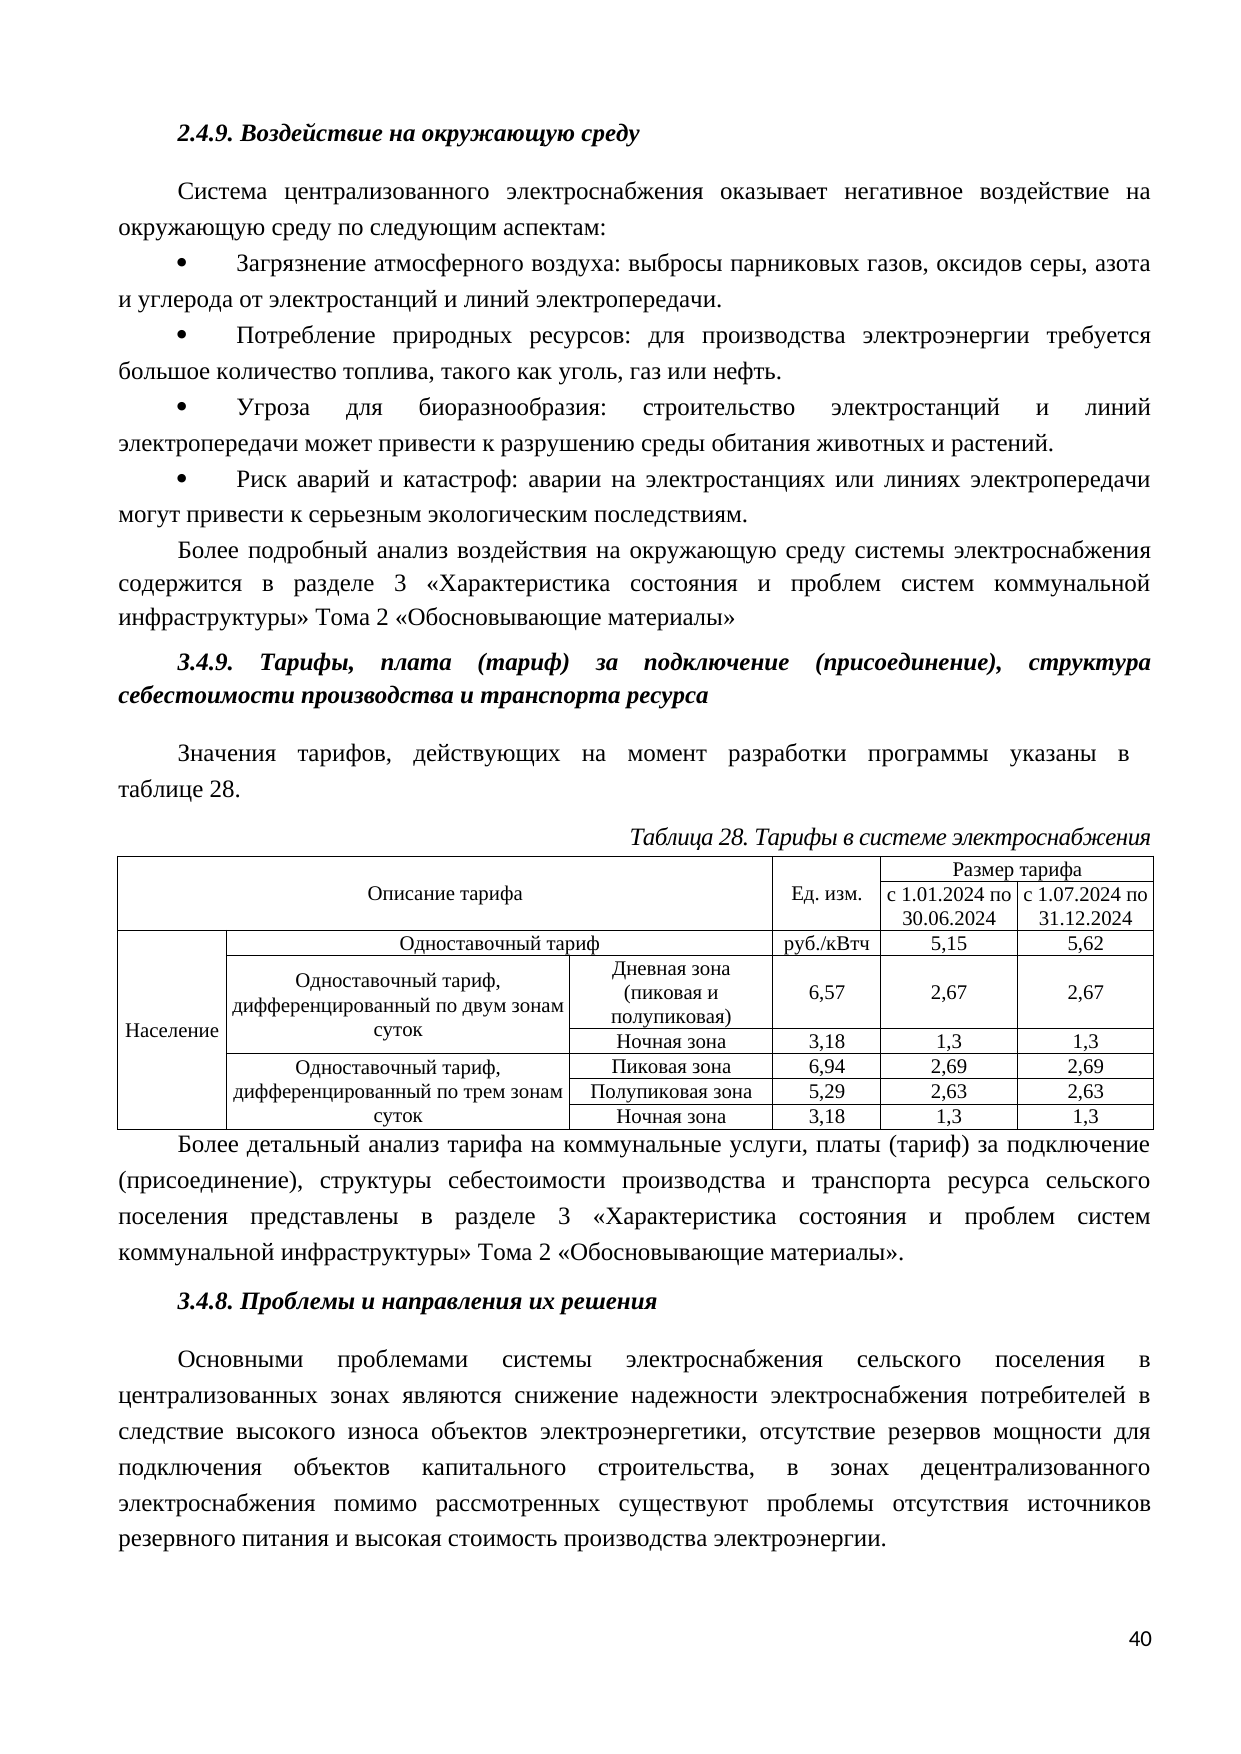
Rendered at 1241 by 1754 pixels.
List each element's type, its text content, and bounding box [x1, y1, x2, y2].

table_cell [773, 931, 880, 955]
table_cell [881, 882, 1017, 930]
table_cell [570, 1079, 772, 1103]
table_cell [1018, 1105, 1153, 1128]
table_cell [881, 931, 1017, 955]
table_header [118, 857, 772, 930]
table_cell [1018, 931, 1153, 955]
text Таблица 28. Тарифы в системе электроснабжения [118, 822, 1152, 851]
text Значения тарифов, действующих на момент разработки программы указаны в таблице 28. [118, 738, 1152, 803]
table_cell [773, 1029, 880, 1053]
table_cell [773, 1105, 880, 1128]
text Система централизованного электроснабжения оказывает негативное воздействие на окружающую среду по следующим аспектам: [118, 176, 1152, 241]
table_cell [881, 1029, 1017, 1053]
text 3.4.8. Проблемы и направления их решения [118, 1286, 1152, 1314]
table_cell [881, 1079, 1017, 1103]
text 2.4.9. Воздействие на окружающую среду [118, 118, 1152, 147]
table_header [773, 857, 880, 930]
text Более подробный анализ воздействия на окружающую среду системы электроснабжения содержится в разделе 3 «Характеристика состояния и проблем систем коммунальной инфраструктуры» Тома 2 «Обосновывающие материалы» [118, 536, 1152, 630]
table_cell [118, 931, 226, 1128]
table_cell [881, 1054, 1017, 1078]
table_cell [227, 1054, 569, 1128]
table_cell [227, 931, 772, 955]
text Основными проблемами системы электроснабжения сельского поселения в централизованных зонах являются снижение надежности электроснабжения потребителей в следствие высокого износа объектов электроэнергетики, отсутствие резервов мощности для подключения объектов капитального строительства, в зонах децентрализованного электроснабжения помимо рассмотренных существуют проблемы отсутствия источников резервного питания и высокая стоимость производства электроэнергии. [118, 1344, 1152, 1552]
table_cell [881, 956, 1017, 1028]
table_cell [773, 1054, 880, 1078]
text 3.4.9. Тарифы, плата (тариф) за подключение (присоединение), структура себестоимости производства и транспорта ресурса [118, 647, 1152, 709]
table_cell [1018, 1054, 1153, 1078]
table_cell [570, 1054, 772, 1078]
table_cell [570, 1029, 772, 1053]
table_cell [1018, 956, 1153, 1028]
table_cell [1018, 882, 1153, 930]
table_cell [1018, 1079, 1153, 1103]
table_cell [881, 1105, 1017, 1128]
text Более детальный анализ тарифа на коммунальные услуги, платы (тариф) за подключение (присоединение), структуры себестоимости производства и транспорта ресурса сельского поселения представлены в разделе 3 «Характеристика состояния и проблем систем коммунальной инфраструктуры» Тома 2 «Обосновывающие материалы». [118, 1130, 1152, 1266]
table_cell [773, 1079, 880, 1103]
list Загрязнение атмосферного воздуха: выбросы парниковых газов, оксидов серы, азота и углерода от электростанций и линий электропередачи. [118, 248, 1152, 313]
list Потребление природных ресурсов: для производства электроэнергии требуется большое количество топлива, такого как уголь, газ или нефть. [118, 320, 1152, 384]
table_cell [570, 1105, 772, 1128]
list Риск аварий и катастроф: аварии на электростанциях или линиях электропередачи могут привести к серьезным экологическим последствиям. [118, 464, 1152, 528]
list Угроза для биоразнообразия: строительство электростанций и линий электропередачи может привести к разрушению среды обитания животных и растений. [118, 392, 1152, 456]
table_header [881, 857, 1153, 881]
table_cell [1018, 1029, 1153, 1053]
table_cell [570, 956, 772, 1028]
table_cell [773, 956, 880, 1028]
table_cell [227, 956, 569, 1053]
